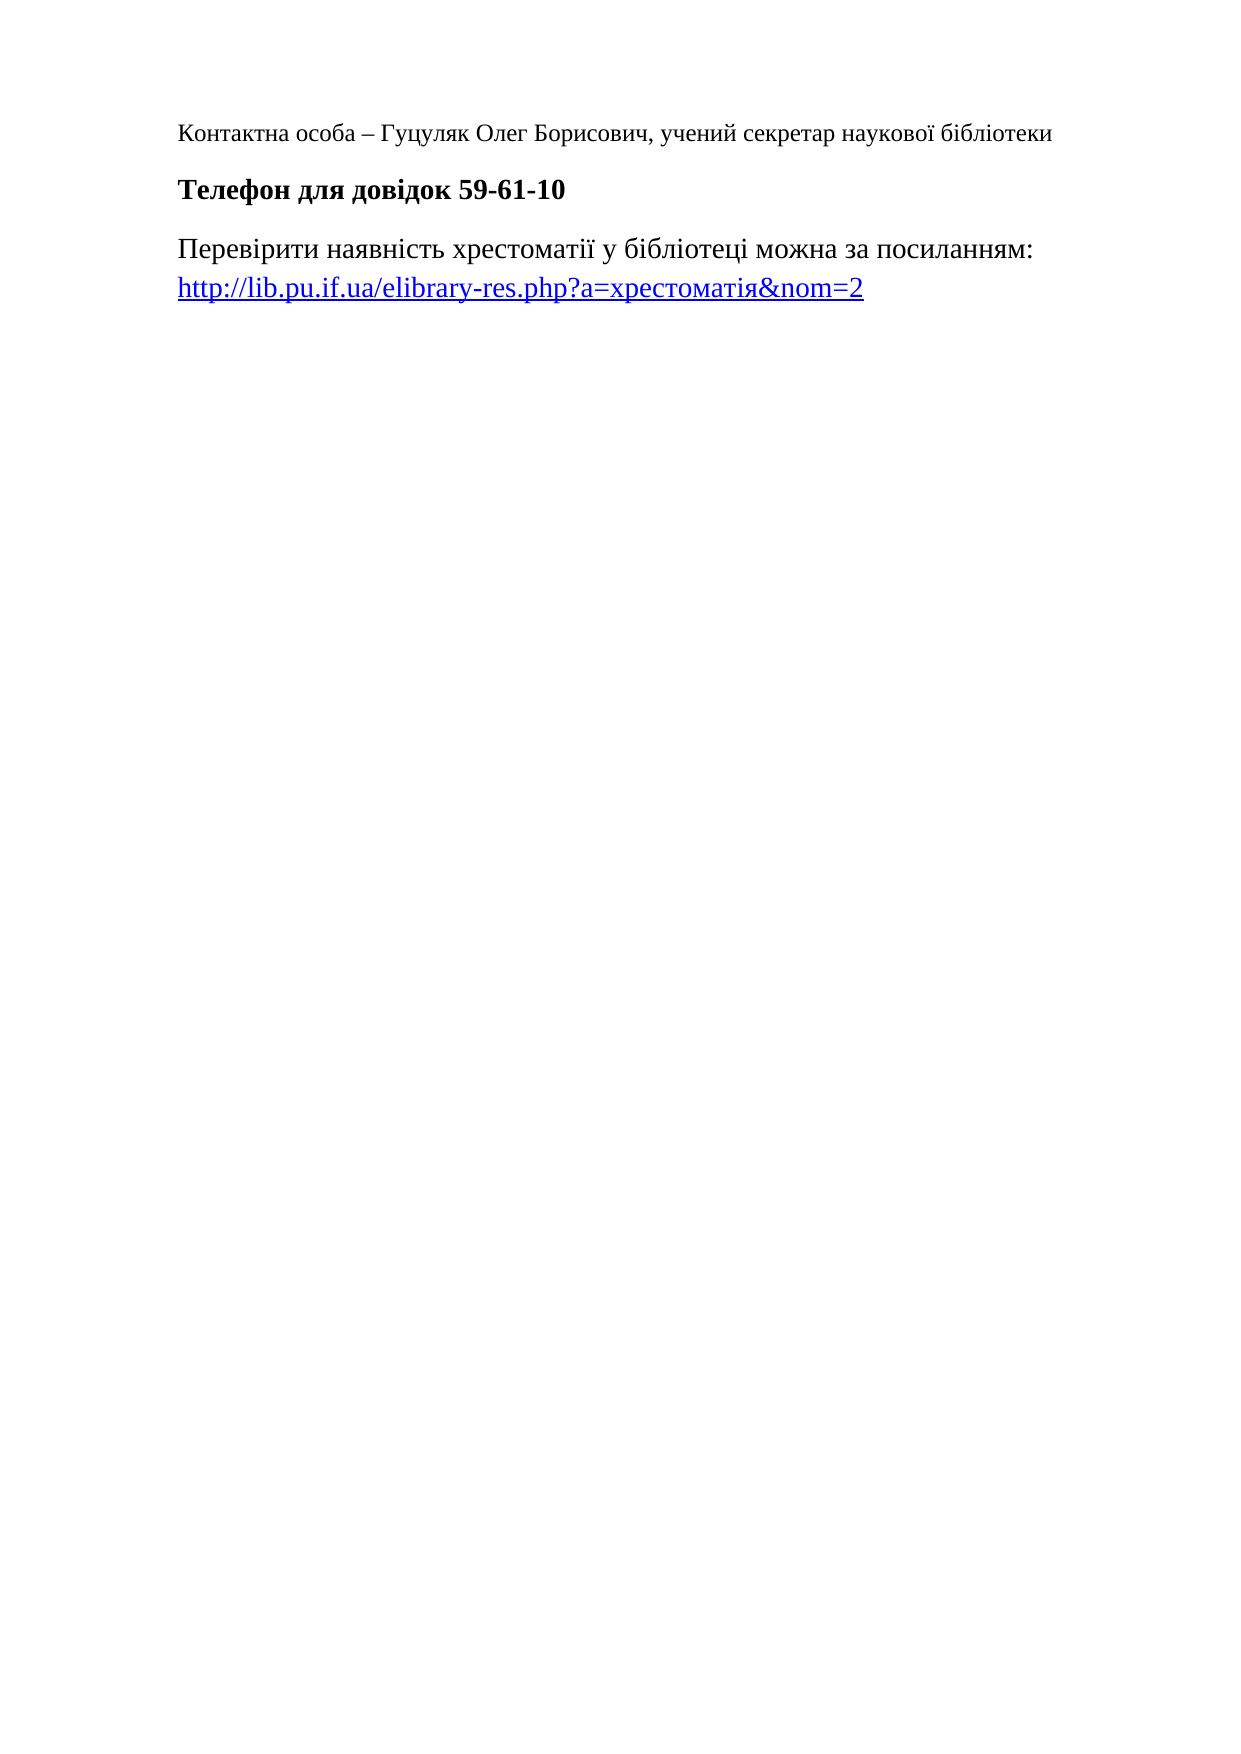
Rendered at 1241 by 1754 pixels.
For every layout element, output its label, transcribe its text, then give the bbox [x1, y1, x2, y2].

text Контактна особа – Гуцуляк Олег Борисович, учений секретар наукової бібліотеки [177, 118, 1152, 147]
text Телефон для довідок 59-61-10 [177, 172, 1152, 206]
text Перевірити наявність хрестоматії у бібліотеці можна за посиланням: http://lib.pu.if.ua/elibrary-res.php?a=хрестоматія&nom=2 [177, 231, 1152, 303]
